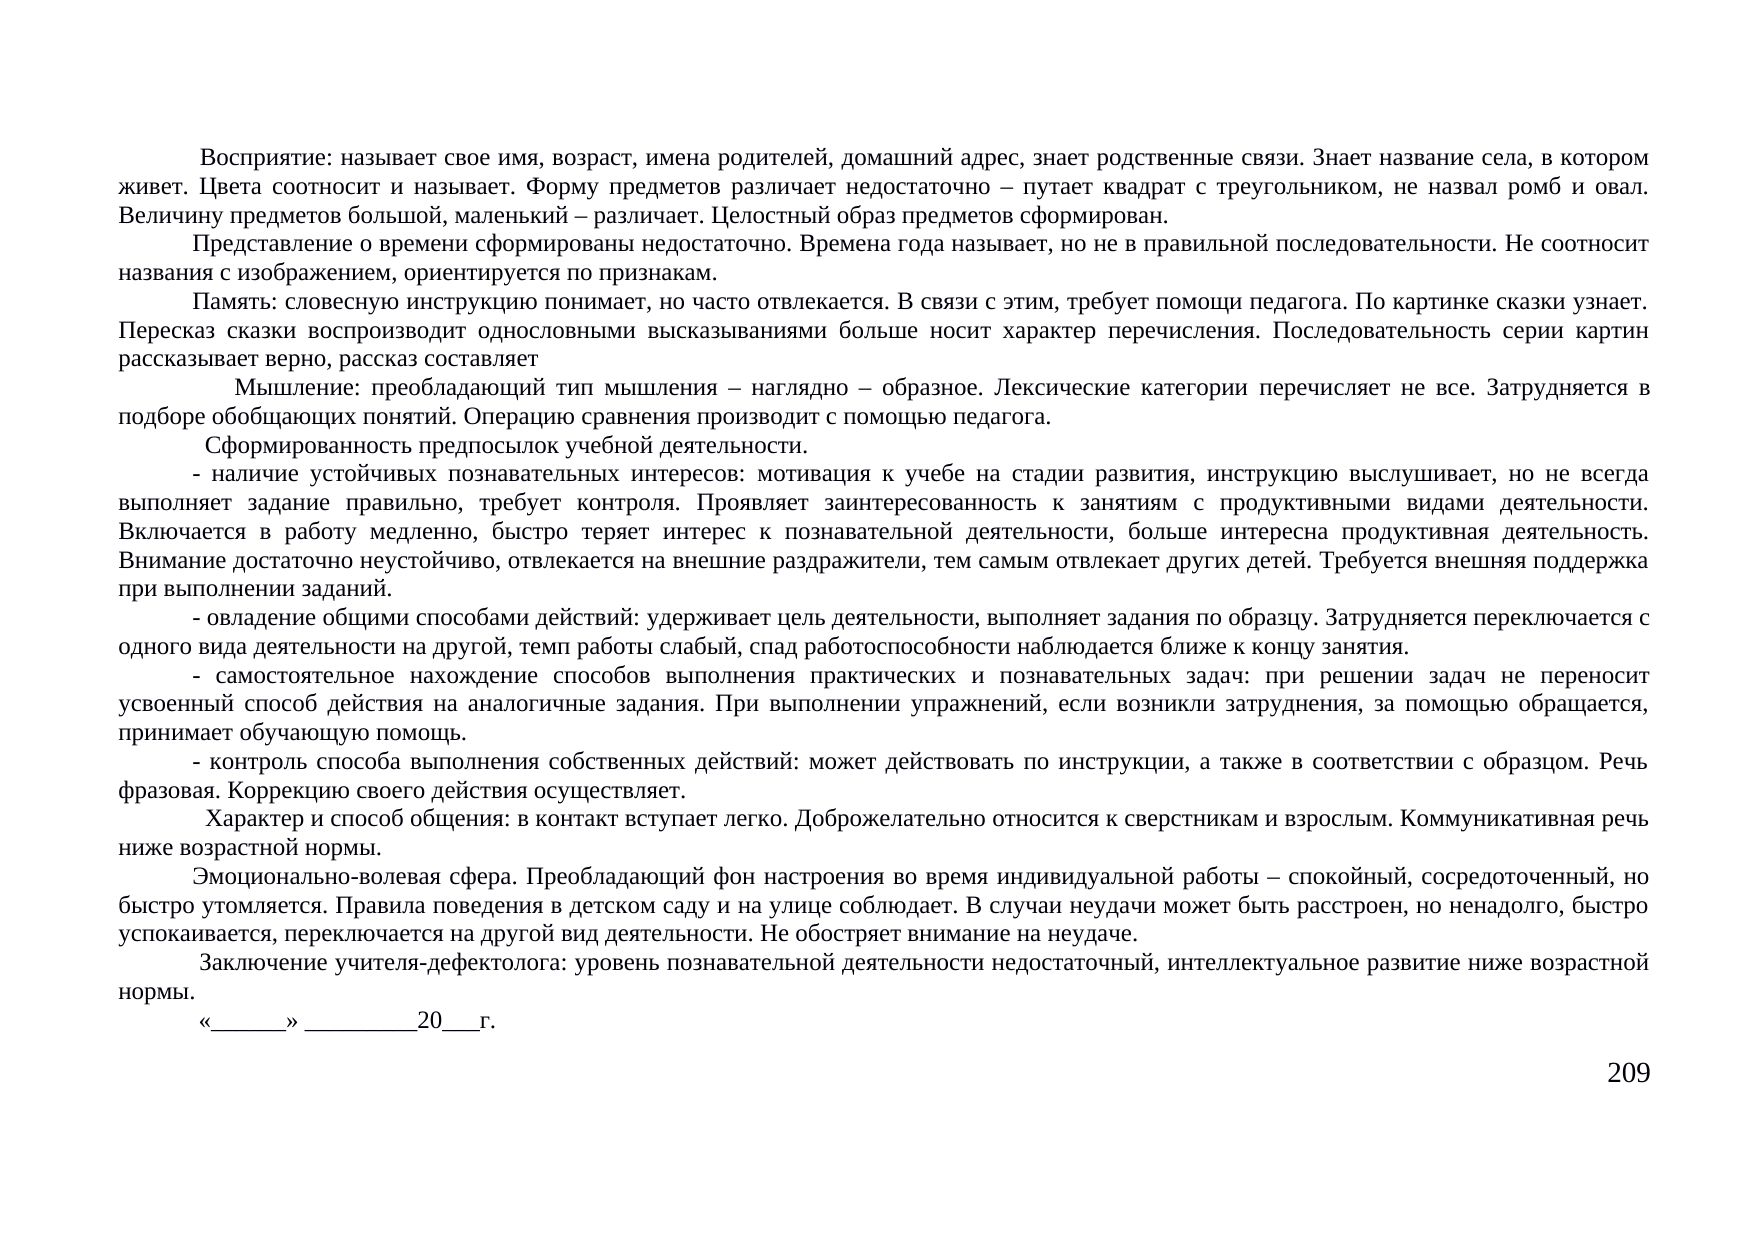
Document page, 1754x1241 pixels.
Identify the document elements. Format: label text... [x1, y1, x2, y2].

text Представление о времени сформированы недостаточно. Времена года называет, но не в правильной последовательности. Не соотносит названия с изображением, ориентируется по признакам. [118, 228, 1651, 286]
text «______» _________20___г. [118, 1005, 1651, 1033]
text - контроль способа выполнения собственных действий: может действовать по инструкции, а также в соответствии с образцом. Речь фразовая. Коррекцию своего действия осуществляет. [118, 746, 1651, 803]
text - наличие устойчивых познавательных интересов: мотивация к учебе на стадии развития, инструкцию выслушивает, но не всегда выполняет задание правильно, требует контроля. Проявляет заинтересованность к занятиям с продуктивными видами деятельности. Включается в работу медленно, быстро теряет интерес к познавательной деятельности, больше интересна продуктивная деятельность. Внимание достаточно неустойчиво, отвлекается на внешние раздражители, тем самым отвлекает других детей. Требуется внешняя поддержка при выполнении заданий. [118, 458, 1651, 602]
text Память: словесную инструкцию понимает, но часто отвлекается. В связи с этим, требует помощи педагога. По картинке сказки узнает. Пересказ сказки воспроизводит однословными высказываниями больше носит характер перечисления. Последовательность серии картин рассказывает верно, рассказ составляет [118, 286, 1651, 372]
text Эмоционально-волевая сфера. Преобладающий фон настроения во время индивидуальной работы – спокойный, сосредоточенный, но быстро утомляется. Правила поведения в детском саду и на улице соблюдает. В случаи неудачи может быть расстроен, но ненадолго, быстро успокаивается, переключается на другой вид деятельности. Не обостряет внимание на неудаче. [118, 861, 1651, 947]
text Сформированность предпосылок учебной деятельности. [118, 430, 1651, 458]
text Мышление: преобладающий тип мышления – наглядно – образное. Лексические категории перечисляет не все. Затрудняется в подборе обобщающих понятий. Операцию сравнения производит с помощью педагога. [118, 372, 1651, 430]
text Заключение учителя-дефектолога: уровень познавательной деятельности недостаточный, интеллектуальное развитие ниже возрастной нормы. [118, 947, 1651, 1005]
text Восприятие: называет свое имя, возраст, имена родителей, домашний адрес, знает родственные связи. Знает название села, в котором живет. Цвета соотносит и называет. Форму предметов различает недостаточно – путает квадрат с треугольником, не назвал ромб и овал. Величину предметов большой, маленький – различает. Целостный образ предметов сформирован. [118, 142, 1651, 228]
text Характер и способ общения: в контакт вступает легко. Доброжелательно относится к сверстникам и взрослым. Коммуникативная речь ниже возрастной нормы. [118, 803, 1651, 861]
text - овладение общими способами действий: удерживает цель деятельности, выполняет задания по образцу. Затрудняется переключается с одного вида деятельности на другой, темп работы слабый, спад работоспособности наблюдается ближе к концу занятия. [118, 602, 1651, 660]
text - самостоятельное нахождение способов выполнения практических и познавательных задач: при решении задач не переносит усвоенный способ действия на аналогичные задания. При выполнении упражнений, если возникли затруднения, за помощью обращается, принимает обучающую помощь. [118, 660, 1651, 746]
